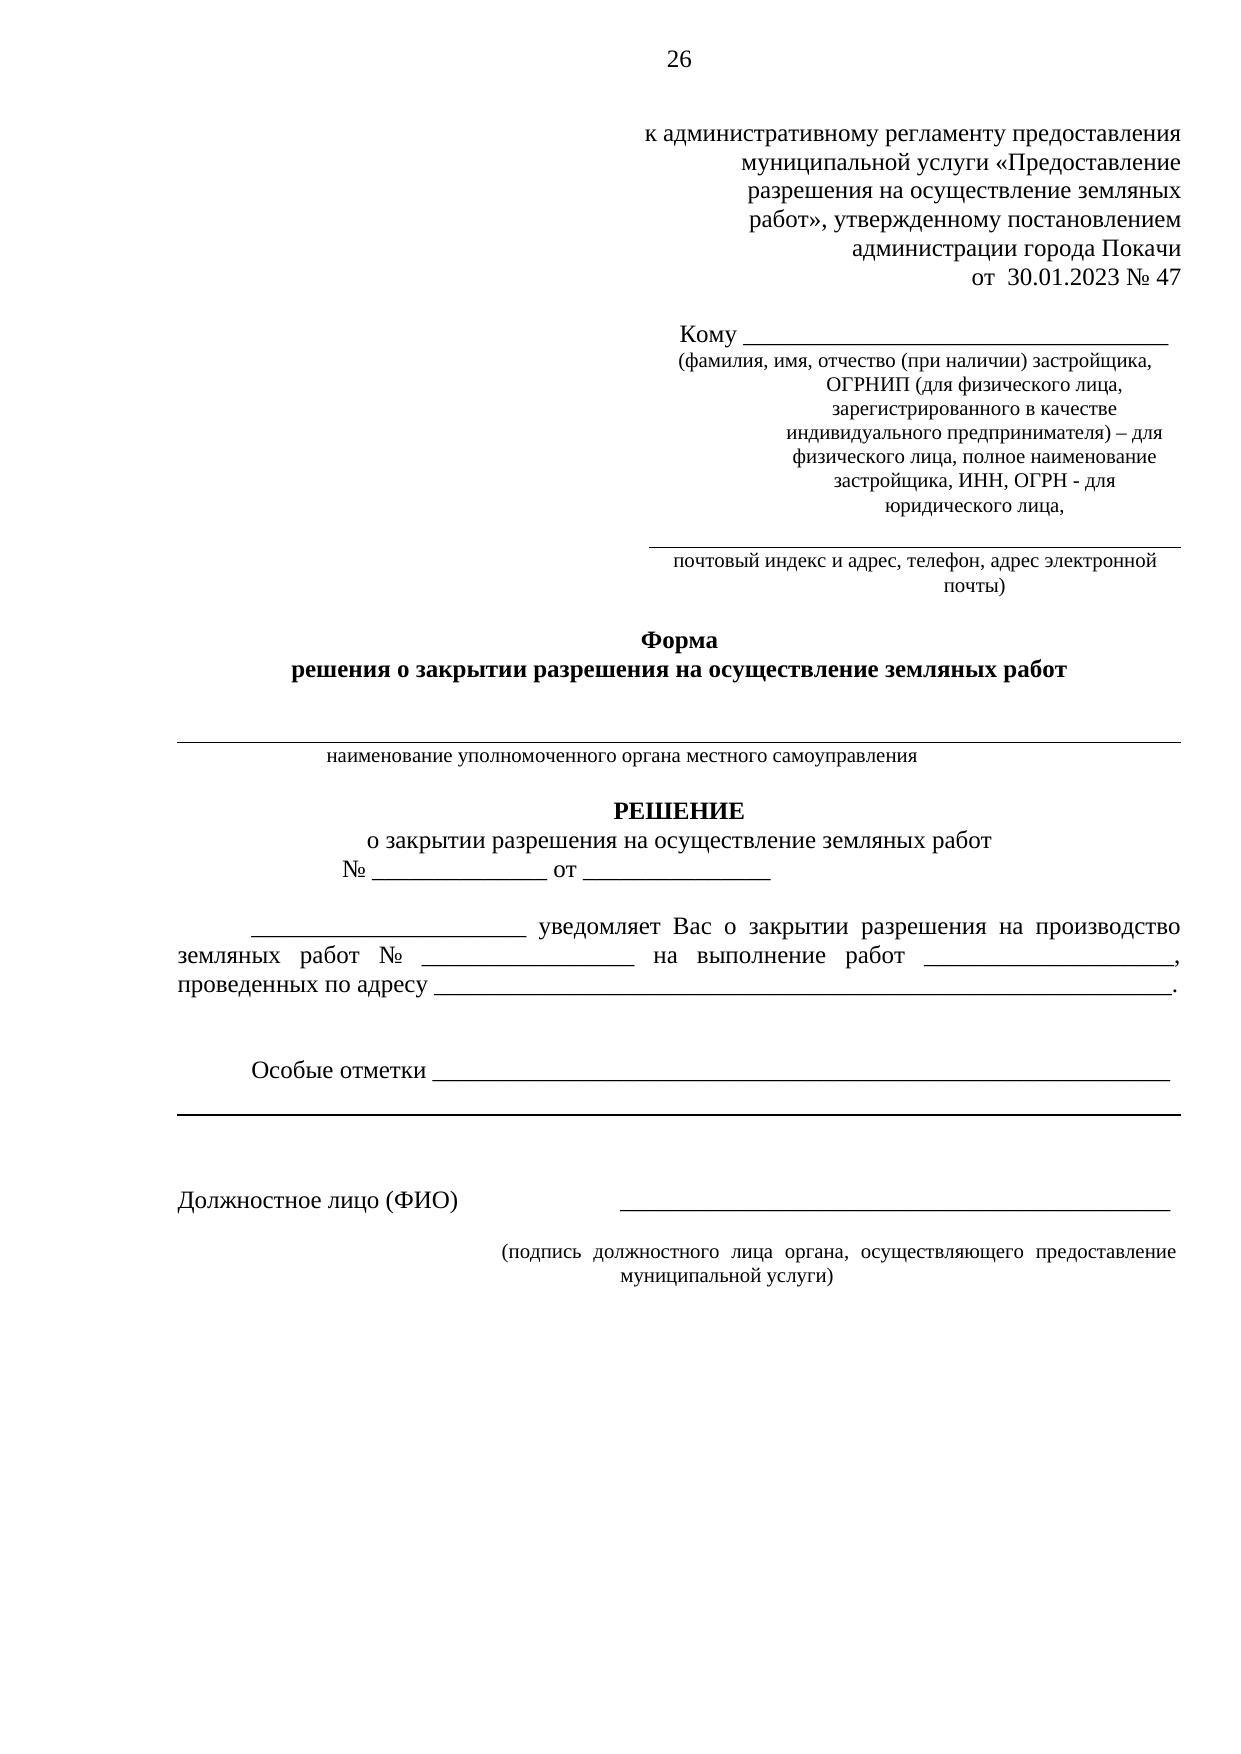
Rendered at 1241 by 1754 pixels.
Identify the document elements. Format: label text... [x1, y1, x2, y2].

text Форма [177, 625, 1181, 654]
text (фамилия, имя, отчество (при наличии) застройщика, ОГРНИП (для физического лица, зарегистрированного в качестве индивидуального предпринимателя) – для физического лица, полное наименование застройщика, ИНН, ОГРН - для юридического лица, [649, 348, 1181, 517]
list к административному регламенту предоставления муниципальной услуги «Предоставление разрешения на осуществление земляных работ», утвержденному постановлением администрации города Покачи [590, 118, 1181, 262]
list от 30.01.2023 № 47 [590, 262, 1181, 291]
text наименование уполномоченного органа местного самоуправления [63, 743, 1181, 767]
text (подпись должностного лица органа, осуществляющего предоставление муниципальной услуги) [501, 1239, 1177, 1287]
text № ______________ от _______________ [342, 854, 1181, 882]
text ______________________ уведомляет Вас о закрытии разрешения на производство земляных работ № _________________ на выполнение работ ____________________, проведенных по адресу ___________________________________________________________. [177, 911, 1181, 997]
text почтовый индекс и адрес, телефон, адрес электронной почты) [649, 548, 1181, 597]
text Кому __________________________________ [679, 319, 1181, 348]
text Особые отметки ___________________________________________________________ [177, 1055, 1181, 1084]
text решения о закрытии разрешения на осуществление земляных работ [177, 654, 1181, 683]
text о закрытии разрешения на осуществление земляных работ [177, 825, 1181, 854]
text РЕШЕНИЕ [177, 796, 1181, 825]
text Должностное лицо (ФИО) ____________________________________________ [177, 1186, 1181, 1214]
